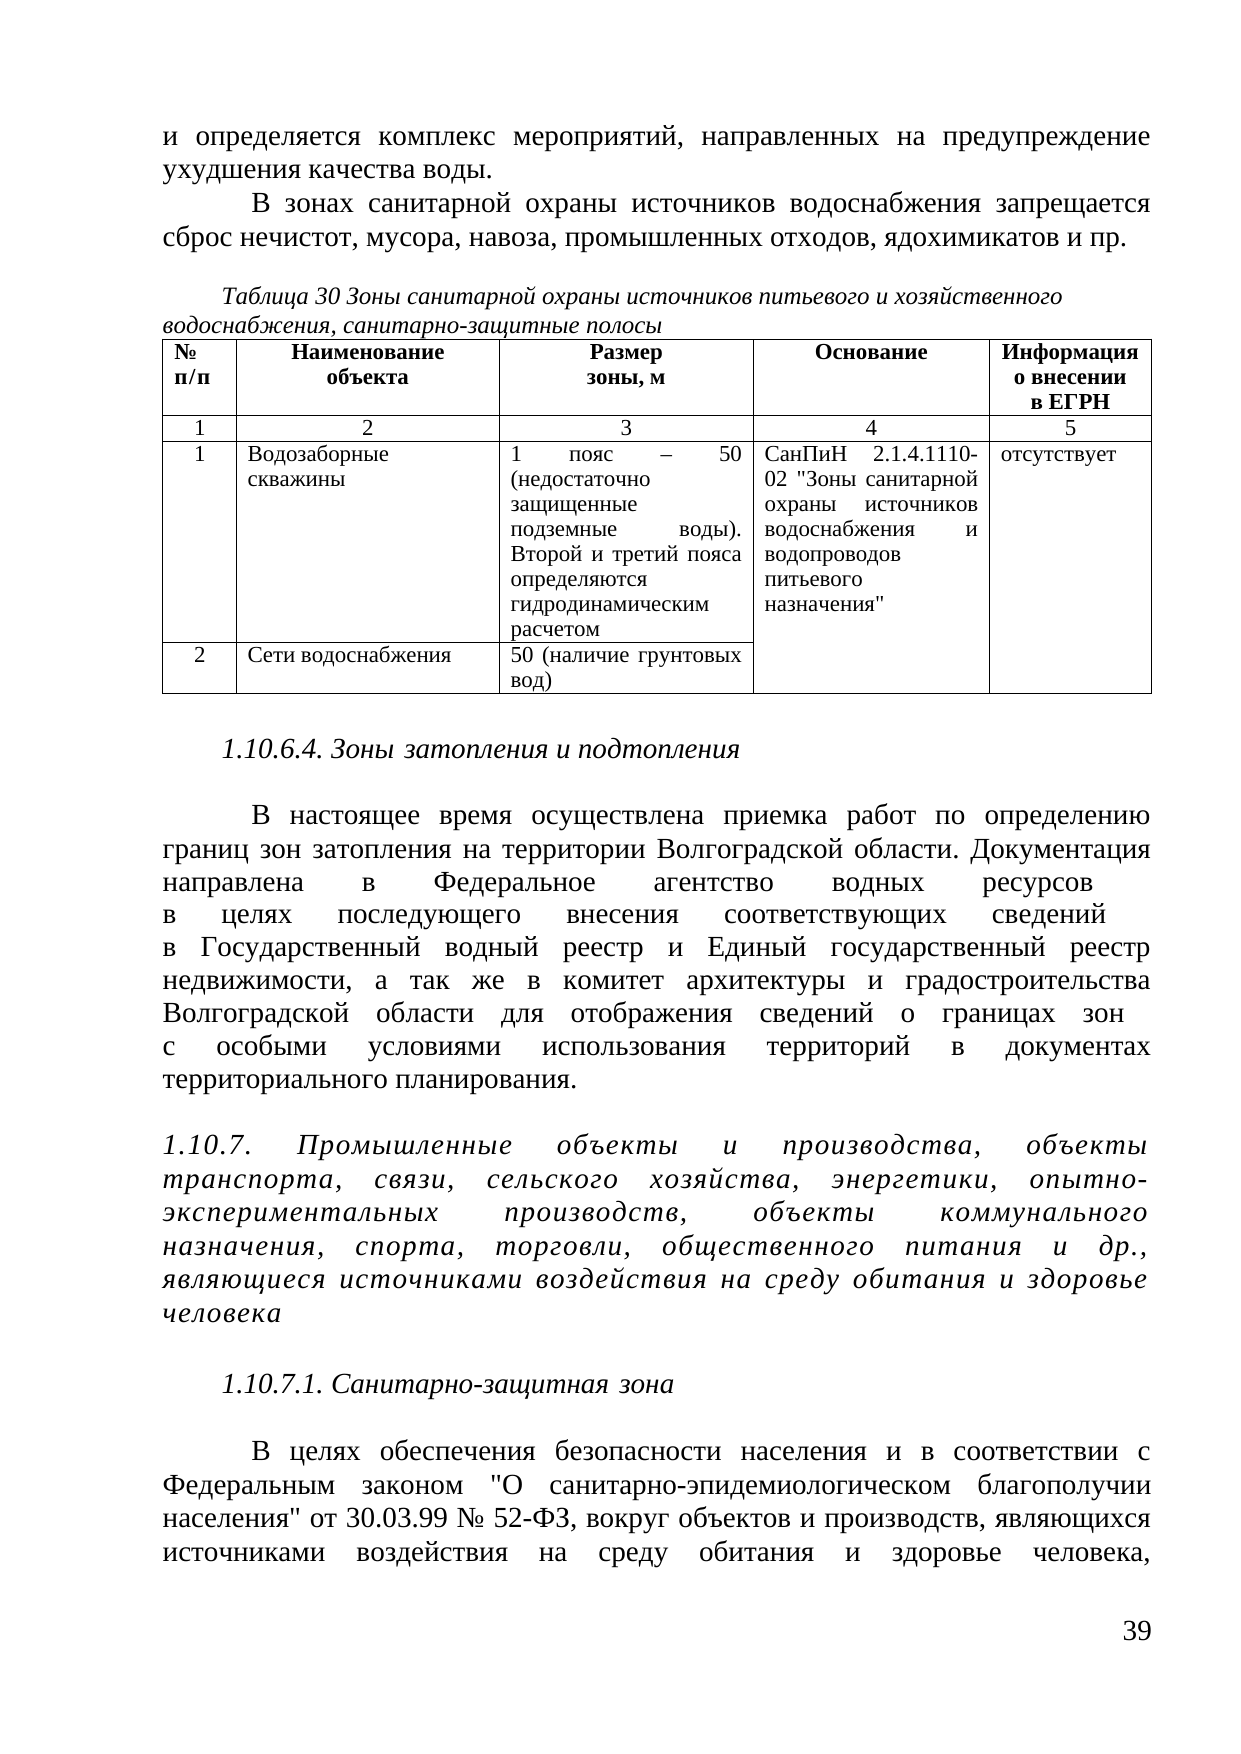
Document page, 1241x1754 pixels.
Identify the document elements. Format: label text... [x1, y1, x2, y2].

table_cell Водозаборные скважины [237, 442, 499, 642]
text Таблица 30 Зоны санитарной охраны источников питьевого и хозяйственного водоснабжения, санитарно-защитные полосы [162, 281, 1152, 338]
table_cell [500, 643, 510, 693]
table_cell 1 [163, 416, 236, 441]
text В настоящее время осуществлена приемка работ по определению границ зон затопления на территории Волгоградской области. Документация направлена в Федеральное агентство водных ресурсов в целях последующего внесения соответствующих сведений в Государственный водный реестр и Единый государственный реестр недвижимости, а так же в комитет архитектуры и градостроительства Волгоградской области для отображения сведений о границах зон с особыми условиями использования территорий в документах территориального планирования. [162, 798, 1152, 1095]
table_header Размер зоны, м [500, 340, 753, 414]
table_header Основание [754, 340, 989, 414]
table_cell 3 [500, 416, 753, 441]
table_header № п/п [163, 340, 236, 414]
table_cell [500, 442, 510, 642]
table_cell 2 [163, 643, 236, 693]
text 1.10.6.4. Зоны затопления и подтопления [162, 731, 1152, 765]
table_cell 1 [163, 442, 236, 642]
text 1.10.7.1. Санитарно-защитная зона [162, 1366, 1152, 1400]
table_header Наименование объекта [237, 340, 499, 414]
list 1.10.7. Промышленные объекты и производства, объекты транспорта, связи, сельского хозяйства, энергетики, опытно-экспериментальных производств, объекты коммунального назначения, спорта, торговли, общественного питания и др., являющиеся источниками воздействия на среду обитания и здоровье человека [162, 1127, 1152, 1329]
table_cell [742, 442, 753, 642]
table_header Информация о внесении в ЕГРН [990, 340, 1151, 414]
table_cell отсутствует [990, 442, 1151, 693]
table_cell 4 [754, 416, 989, 441]
table_cell СанПиН 2.1.4.1110-02 "Зоны санитарной охраны источников водоснабжения и водопроводов питьевого назначения" [754, 442, 989, 693]
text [162, 118, 1152, 185]
table_cell 5 [990, 416, 1151, 441]
table_cell 2 [237, 416, 499, 441]
text В зонах санитарной охраны источников водоснабжения запрещается сброс нечистот, мусора, навоза, промышленных отходов, ядохимикатов и пр. [162, 185, 1152, 252]
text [162, 1433, 1152, 1568]
table_cell Сети водоснабжения [237, 643, 499, 693]
